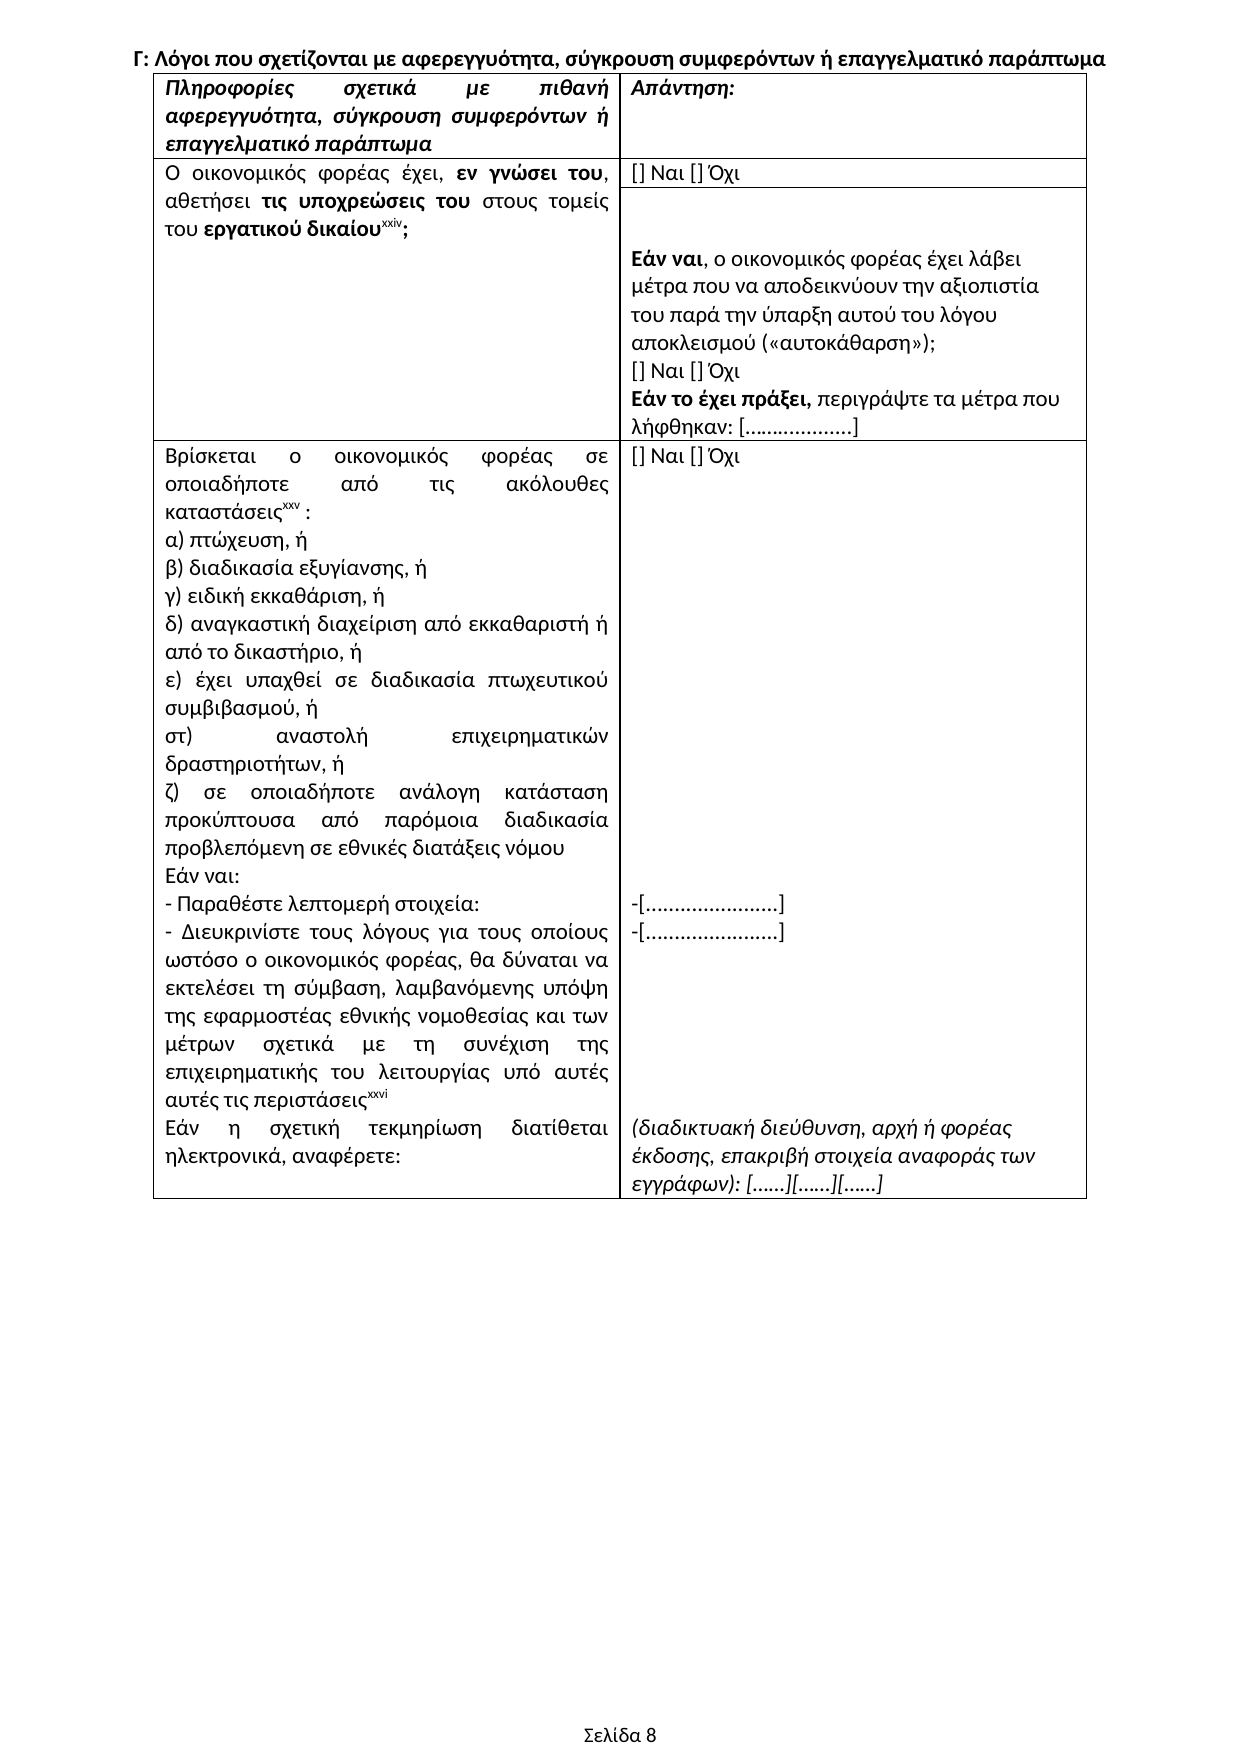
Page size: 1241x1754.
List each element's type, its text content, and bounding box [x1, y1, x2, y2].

table_cell [] Ναι [] Όχι [621, 159, 1086, 187]
table_cell [] Ναι [] Όχι -[.......................] -[.......................] (διαδικτυακή διεύθυνση, αρχή ή φορέας έκδοσης, επακριβή στοιχεία αναφοράς των εγγράφων): [……][……][……] [621, 441, 1086, 1197]
table_cell Εάν ναι, ο οικονομικός φορέας έχει λάβει μέτρα που να αποδεικνύουν την αξιοπιστία του παρά την ύπαρξη αυτού του λόγου αποκλεισμού («αυτοκάθαρση»); [] Ναι [] Όχι Εάν το έχει πράξει, περιγράψτε τα μέτρα που λήφθηκαν: […….............] [621, 188, 1086, 440]
table_header Απάντηση: [621, 74, 1086, 157]
table_cell Ο οικονομικός φορέας έχει, εν γνώσει του, αθετήσει τις υποχρεώσεις του στους τομείς του εργατικού δικαίου; [154, 159, 619, 440]
text Γ: Λόγοι που σχετίζονται με αφερεγγυότητα, σύγκρουση συμφερόντων ή επαγγελματικό παράπτωμα [118, 44, 1122, 72]
table_header Πληροφορίες σχετικά με πιθανή αφερεγγυότητα, σύγκρουση συμφερόντων ή επαγγελματικό παράπτωμα [154, 74, 619, 157]
table_cell Βρίσκεται ο οικονομικός φορέας σε οποιαδήποτε από τις ακόλουθες καταστάσεις : α) πτώχευση, ή β) διαδικασία εξυγίανσης, ή γ) ειδική εκκαθάριση, ή δ) αναγκαστική διαχείριση από εκκαθαριστή ή από το δικαστήριο, ή ε) έχει υπαχθεί σε διαδικασία πτωχευτικού συμβιβασμού, ή στ) αναστολή επιχειρηματικών δραστηριοτήτων, ή ζ) σε οποιαδήποτε ανάλογη κατάσταση προκύπτουσα από παρόμοια διαδικασία προβλεπόμενη σε εθνικές διατάξεις νόμου Εάν ναι: - Παραθέστε λεπτομερή στοιχεία: - Διευκρινίστε τους λόγους για τους οποίους ωστόσο ο οικονομικός φορέας, θα δύναται να εκτελέσει τη σύμβαση, λαμβανόμενης υπόψη της εφαρμοστέας εθνικής νομοθεσίας και των μέτρων σχετικά με τη συνέχιση της επιχειρηματικής του λειτουργίας υπό αυτές αυτές τις περιστάσεις Εάν η σχετική τεκμηρίωση διατίθεται ηλεκτρονικά, αναφέρετε: [154, 441, 619, 1197]
